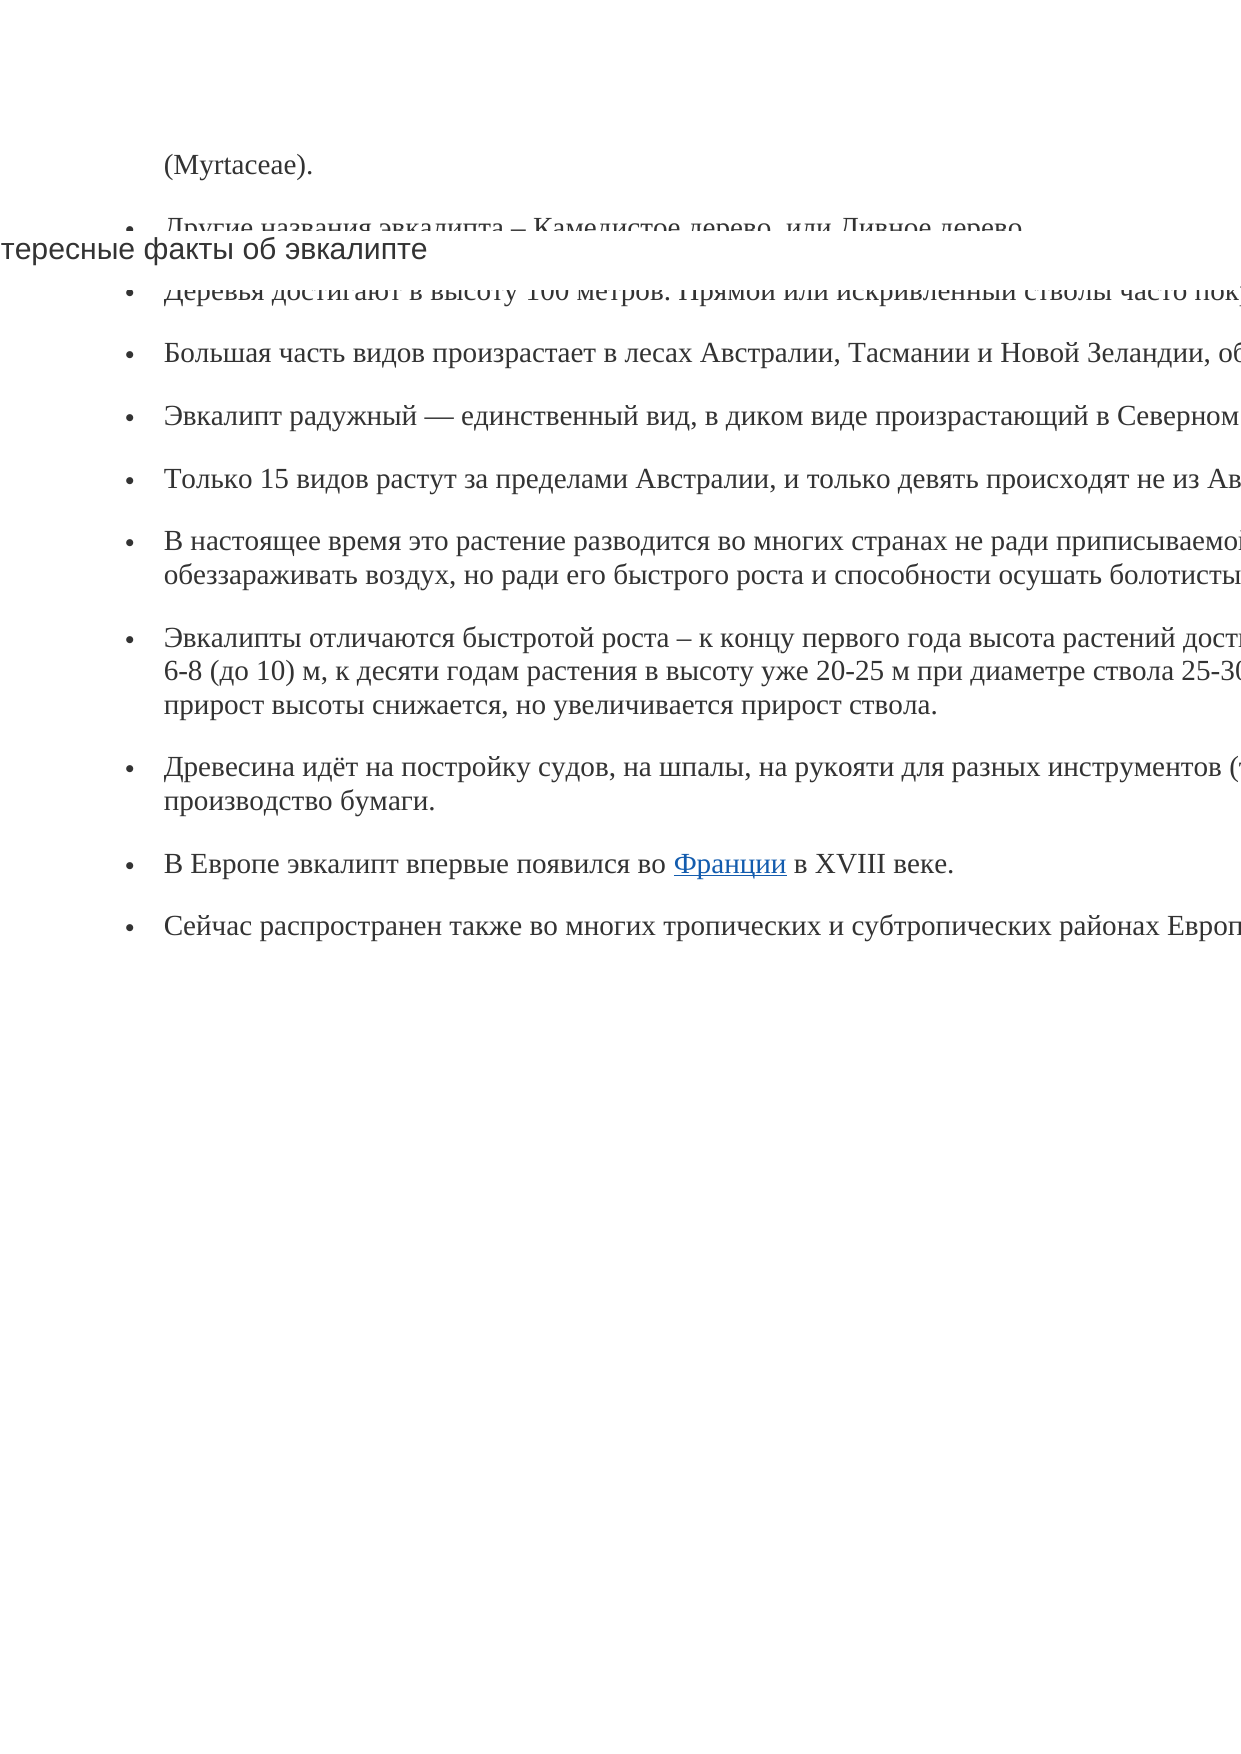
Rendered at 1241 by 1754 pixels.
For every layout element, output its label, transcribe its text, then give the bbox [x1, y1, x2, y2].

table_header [89, 118, 1240, 231]
table_header Интересные факты об эвкалипте [0, 231, 1240, 290]
